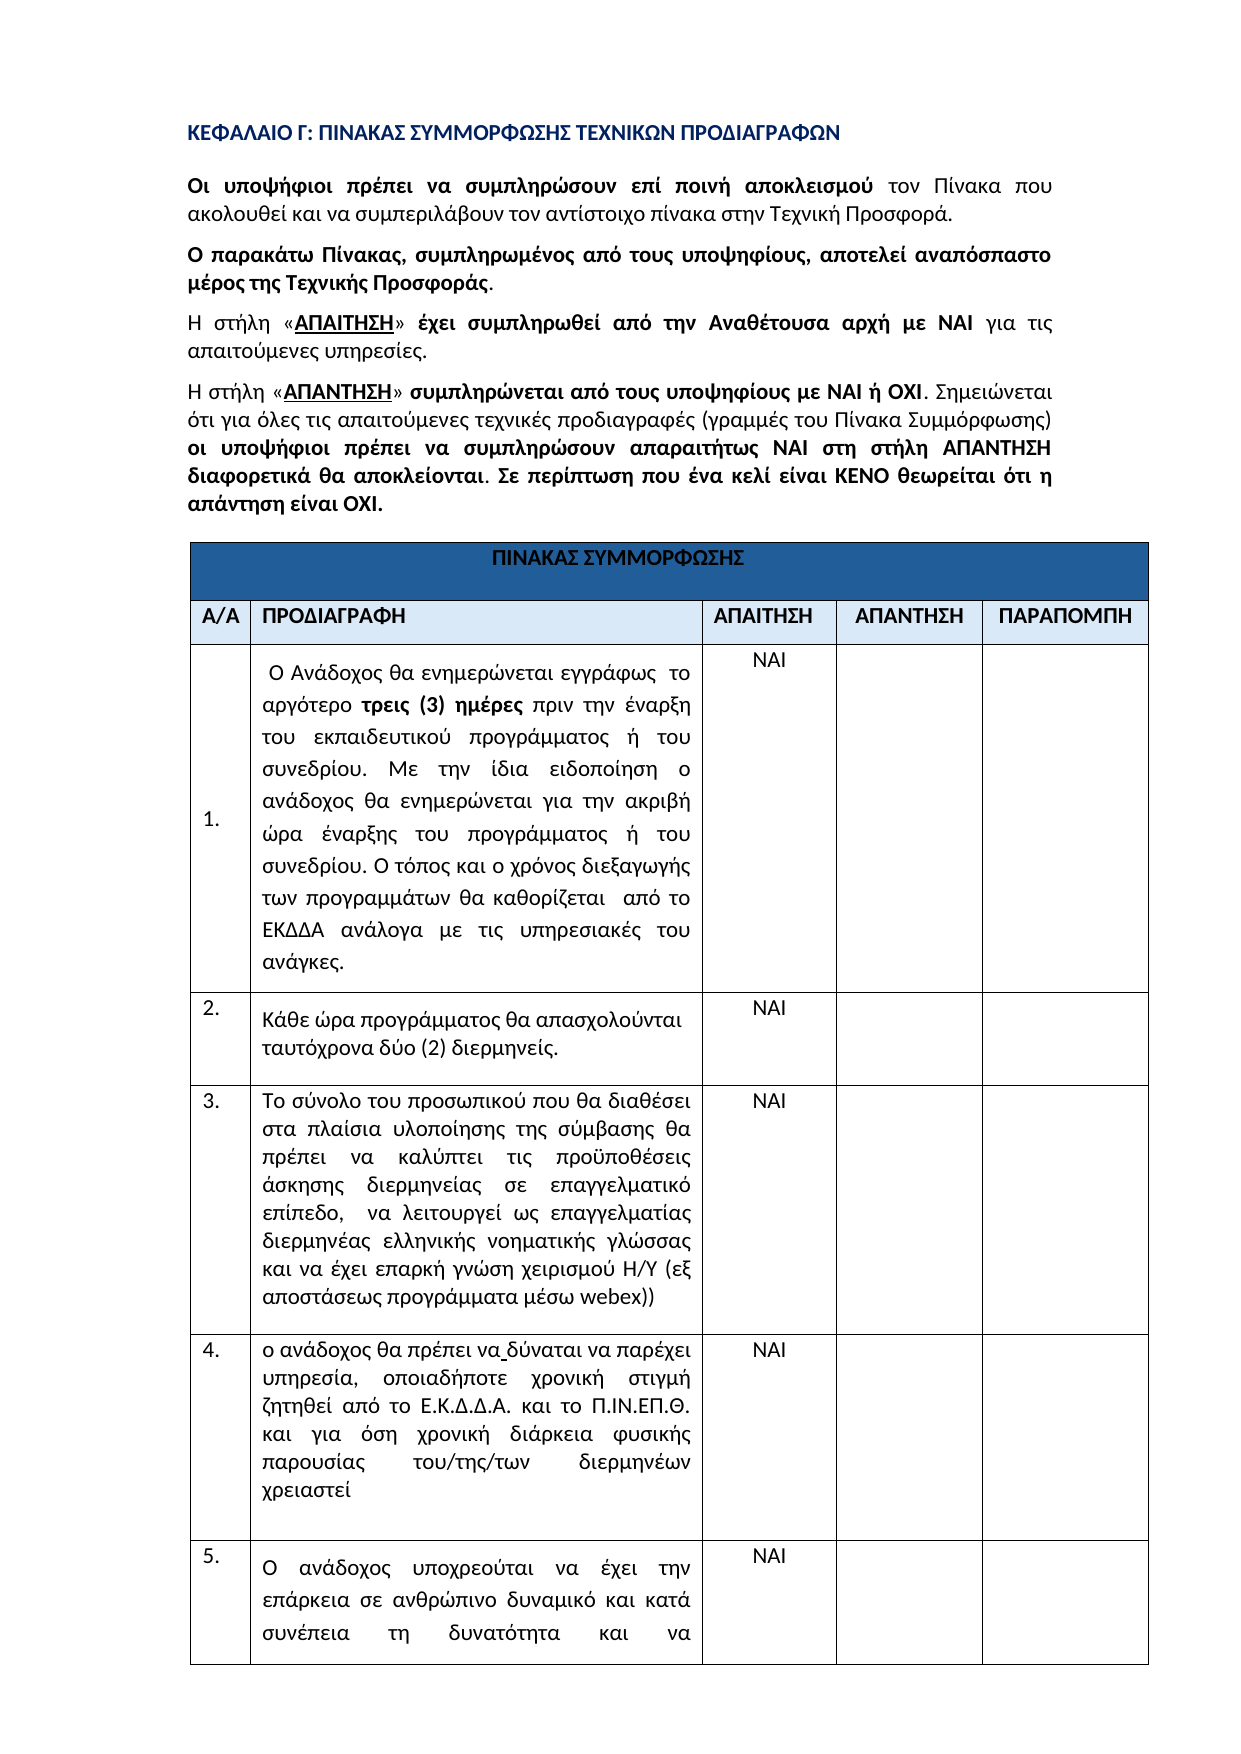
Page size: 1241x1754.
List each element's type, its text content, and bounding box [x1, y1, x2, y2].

table_cell [191, 1335, 250, 1540]
text Η στήλη «ΑΠΑΝΤΗΣΗ» συμπληρώνεται από τους υποψηφίους με ΝΑΙ ή ΟΧΙ. Σημειώνεται ότι για όλες τις απαιτούμενες τεχνικές προδιαγραφές (γραμμές του Πίνακα Συμμόρφωσης) οι υποψήφιοι πρέπει να συμπληρώσουν απαραιτήτως ΝΑΙ στη στήλη ΑΠΑΝΤΗΣΗ διαφορετικά θα αποκλείονται. Σε περίπτωση που ένα κελί είναι ΚΕΝΟ θεωρείται ότι η απάντηση είναι ΟΧΙ. [187, 377, 1053, 517]
table_cell Το σύνολο του προσωπικού που θα διαθέσει στα πλαίσια υλοποίησης της σύμβασης θα πρέπει να καλύπτει τις προϋποθέσεις άσκησης διερμηνείας σε επαγγελματικό επίπεδο, να λειτουργεί ως επαγγελματίας διερμηνέας ελληνικής νοηματικής γλώσσας και να έχει επαρκή γνώση χειρισμού Η/Υ (εξ αποστάσεως προγράμματα μέσω webex)) [251, 1086, 702, 1334]
table_cell [983, 1086, 1148, 1334]
table_header ΠΙΝΑΚΑΣ ΣΥΜΜΟΡΦΩΣΗΣ [191, 543, 1148, 600]
table_cell [191, 1086, 250, 1334]
table_cell [191, 645, 250, 992]
table_cell [837, 1086, 982, 1334]
table_cell ΝΑΙ [703, 1335, 836, 1540]
table_cell Ο Ανάδοχος θα ενημερώνεται εγγράφως το αργότερο τρεις (3) ημέρες πριν την έναρξη του εκπαιδευτικού προγράμματος ή του συνεδρίου. Με την ίδια ειδοποίηση ο ανάδοχος θα ενημερώνεται για την ακριβή ώρα έναρξης του προγράμματος ή του συνεδρίου. Ο τόπος και ο χρόνος διεξαγωγής των προγραμμάτων θα καθορίζεται από το ΕΚΔΔΑ ανάλογα με τις υπηρεσιακές του ανάγκες. [251, 645, 702, 992]
table_cell ΠΡΟΔΙΑΓΡΑΦΗ [251, 601, 702, 644]
table_cell ΝΑΙ [703, 993, 836, 1085]
table_cell ΝΑΙ [703, 645, 836, 992]
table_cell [251, 1541, 702, 1664]
table_cell ο ανάδοχος θα πρέπει να δύναται να παρέχει υπηρεσία, οποιαδήποτε χρονική στιγμή ζητηθεί από το Ε.Κ.Δ.Δ.Α. και το Π.ΙΝ.ΕΠ.Θ. και για όση χρονική διάρκεια φυσικής παρουσίας του/της/των διερμηνέων χρειαστεί [251, 1335, 702, 1540]
table_cell Α/Α [191, 601, 250, 644]
table_cell [983, 645, 1148, 992]
table_cell ΝΑΙ [703, 1086, 836, 1334]
table_cell [983, 1541, 1148, 1664]
table_cell Κάθε ώρα προγράμματος θα απασχολούνται ταυτόχρονα δύο (2) διερμηνείς. [251, 993, 702, 1085]
text ΚΕΦΑΛΑΙΟ Γ: ΠΙΝΑΚΑΣ ΣΥΜΜΟΡΦΩΣΗΣ ΤΕΧΝΙΚΩΝ ΠΡΟΔΙΑΓΡΑΦΩΝ [187, 118, 1053, 146]
table_cell [837, 1335, 982, 1540]
table_cell ΑΠΑΝΤΗΣΗ [837, 601, 982, 644]
table_cell [191, 993, 250, 1085]
table_cell ΑΠΑΙΤΗΣΗ [703, 601, 836, 644]
table_cell ΝΑΙ [703, 1541, 836, 1664]
text Η στήλη «ΑΠΑΙΤΗΣΗ» έχει συμπληρωθεί από την Αναθέτουσα αρχή με ΝΑΙ για τις απαιτούμενες υπηρεσίες. [187, 308, 1053, 364]
table_cell [837, 645, 982, 992]
table_cell [837, 993, 982, 1085]
text Οι υποψήφιοι πρέπει να συμπληρώσουν επί ποινή αποκλεισμού τον Πίνακα που ακολουθεί και να συμπεριλάβουν τον αντίστοιχο πίνακα στην Τεχνική Προσφορά. [187, 171, 1053, 227]
table_cell [983, 993, 1148, 1085]
table_cell [191, 1541, 250, 1664]
table_cell [983, 1335, 1148, 1540]
table_cell ΠΑΡΑΠΟΜΠΗ [983, 601, 1148, 644]
table_cell [837, 1541, 982, 1664]
text Ο παρακάτω Πίνακας, συμπληρωμένος από τους υποψηφίους, αποτελεί αναπόσπαστο μέρος της Τεχνικής Προσφοράς. [187, 240, 1053, 296]
